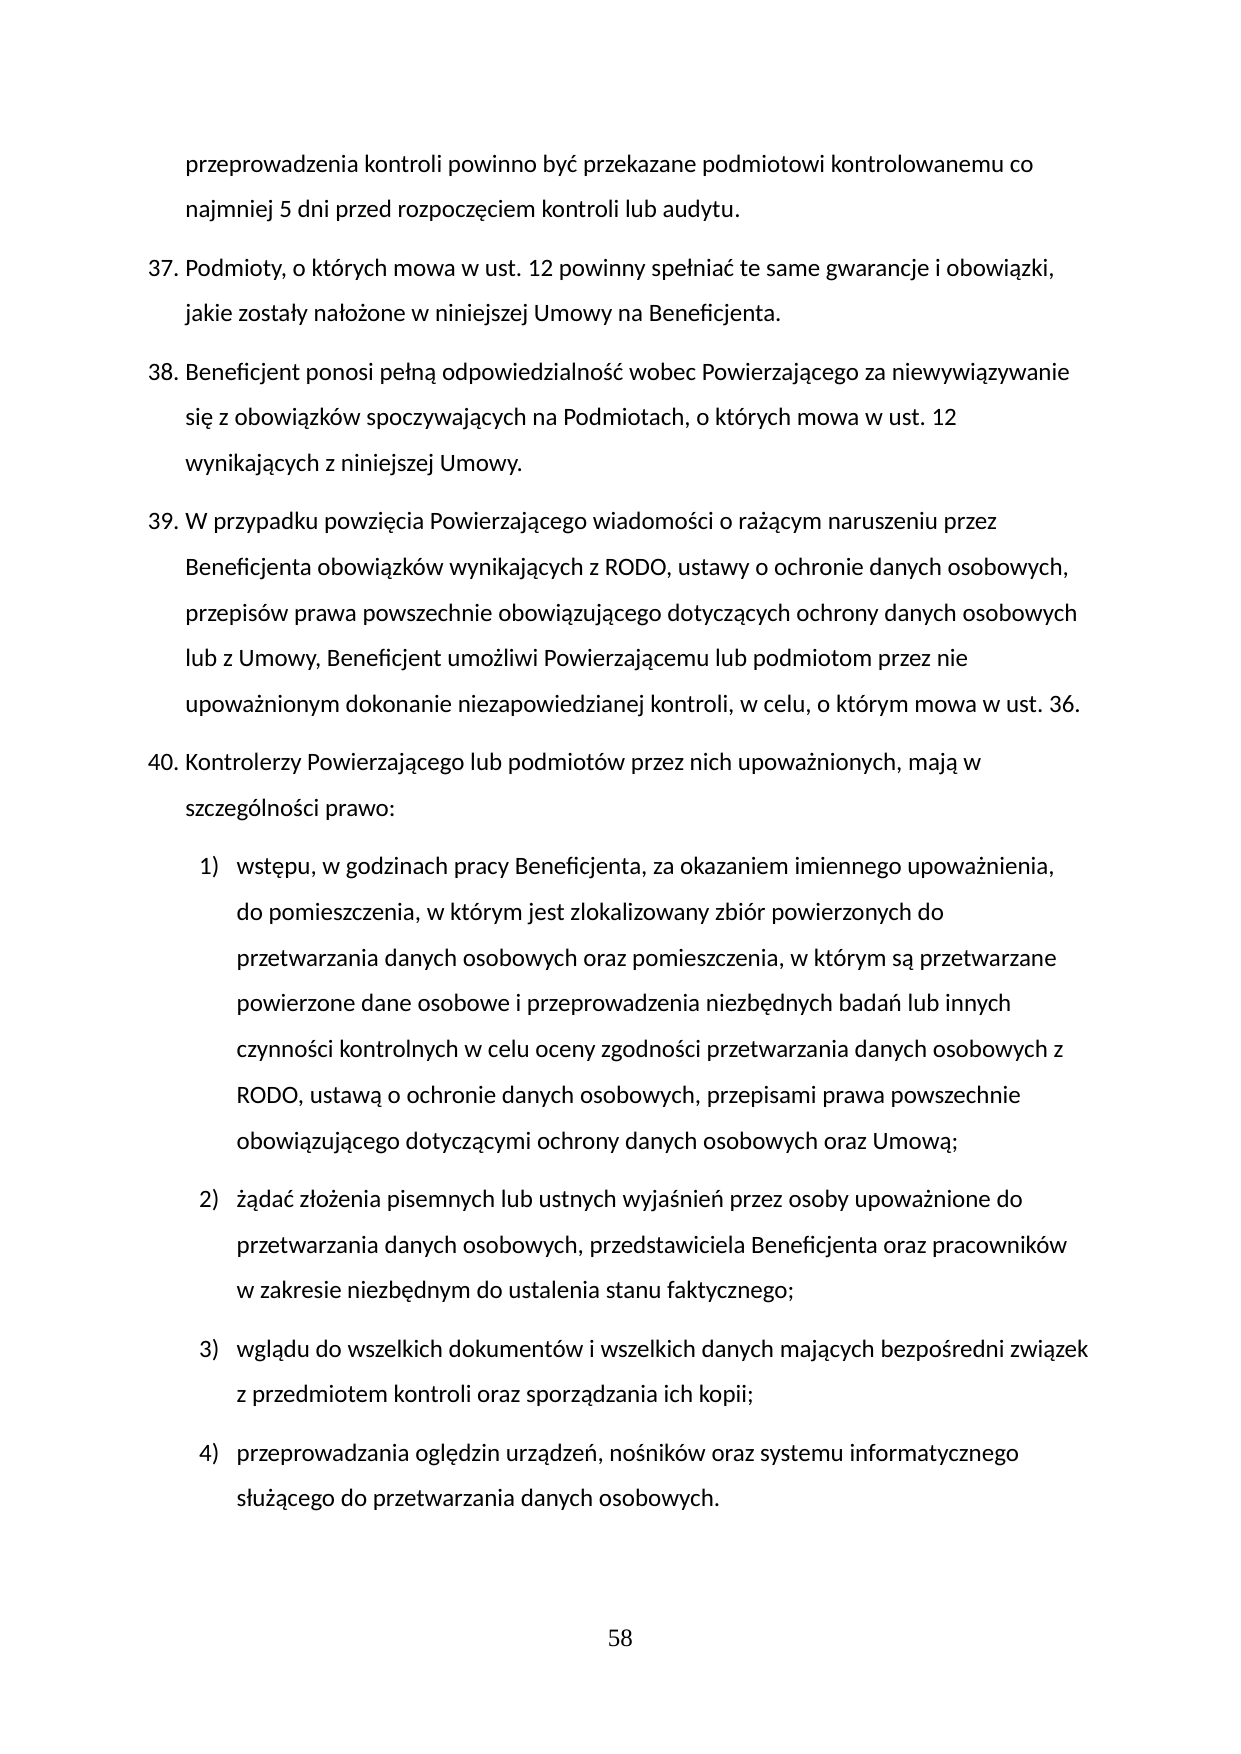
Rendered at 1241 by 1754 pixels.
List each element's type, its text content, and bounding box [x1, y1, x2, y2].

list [148, 148, 1092, 224]
list Beneficjent ponosi pełną odpowiedzialność wobec Powierzającego za niewywiązywanie się z obowiązków spoczywających na Podmiotach, o których mowa w ust. 12 wynikających z niniejszej Umowy. [148, 356, 1092, 478]
list Podmioty, o których mowa w ust. 12 powinny spełniać te same gwarancje i obowiązki, jakie zostały nałożone w niniejszej Umowy na Beneficjenta. [148, 252, 1092, 328]
list wglądu do wszelkich dokumentów i wszelkich danych mających bezpośredni związek z przedmiotem kontroli oraz sporządzania ich kopii; [199, 1333, 1092, 1409]
list Kontrolerzy Powierzającego lub podmiotów przez nich upoważnionych, mają w szczególności prawo: [148, 746, 1092, 823]
list przeprowadzania oględzin urządzeń, nośników oraz systemu informatycznego służącego do przetwarzania danych osobowych. [199, 1437, 1092, 1513]
list żądać złożenia pisemnych lub ustnych wyjaśnień przez osoby upoważnione do przetwarzania danych osobowych, przedstawiciela Beneficjenta oraz pracowników w zakresie niezbędnym do ustalenia stanu faktycznego; [199, 1183, 1092, 1305]
list W przypadku powzięcia Powierzającego wiadomości o rażącym naruszeniu przez Beneficjenta obowiązków wynikających z RODO, ustawy o ochronie danych osobowych, przepisów prawa powszechnie obowiązującego dotyczących ochrony danych osobowych lub z Umowy, Beneficjent umożliwi Powierzającemu lub podmiotom przez nie upoważnionym dokonanie niezapowiedzianej kontroli, w celu, o którym mowa w ust. 36. [148, 505, 1092, 719]
list wstępu, w godzinach pracy Beneficjenta, za okazaniem imiennego upoważnienia, do pomieszczenia, w którym jest zlokalizowany zbiór powierzonych do przetwarzania danych osobowych oraz pomieszczenia, w którym są przetwarzane powierzone dane osobowe i przeprowadzenia niezbędnych badań lub innych czynności kontrolnych w celu oceny zgodności przetwarzania danych osobowych z RODO, ustawą o ochronie danych osobowych, przepisami prawa powszechnie obowiązującego dotyczącymi ochrony danych osobowych oraz Umową; [199, 850, 1092, 1155]
